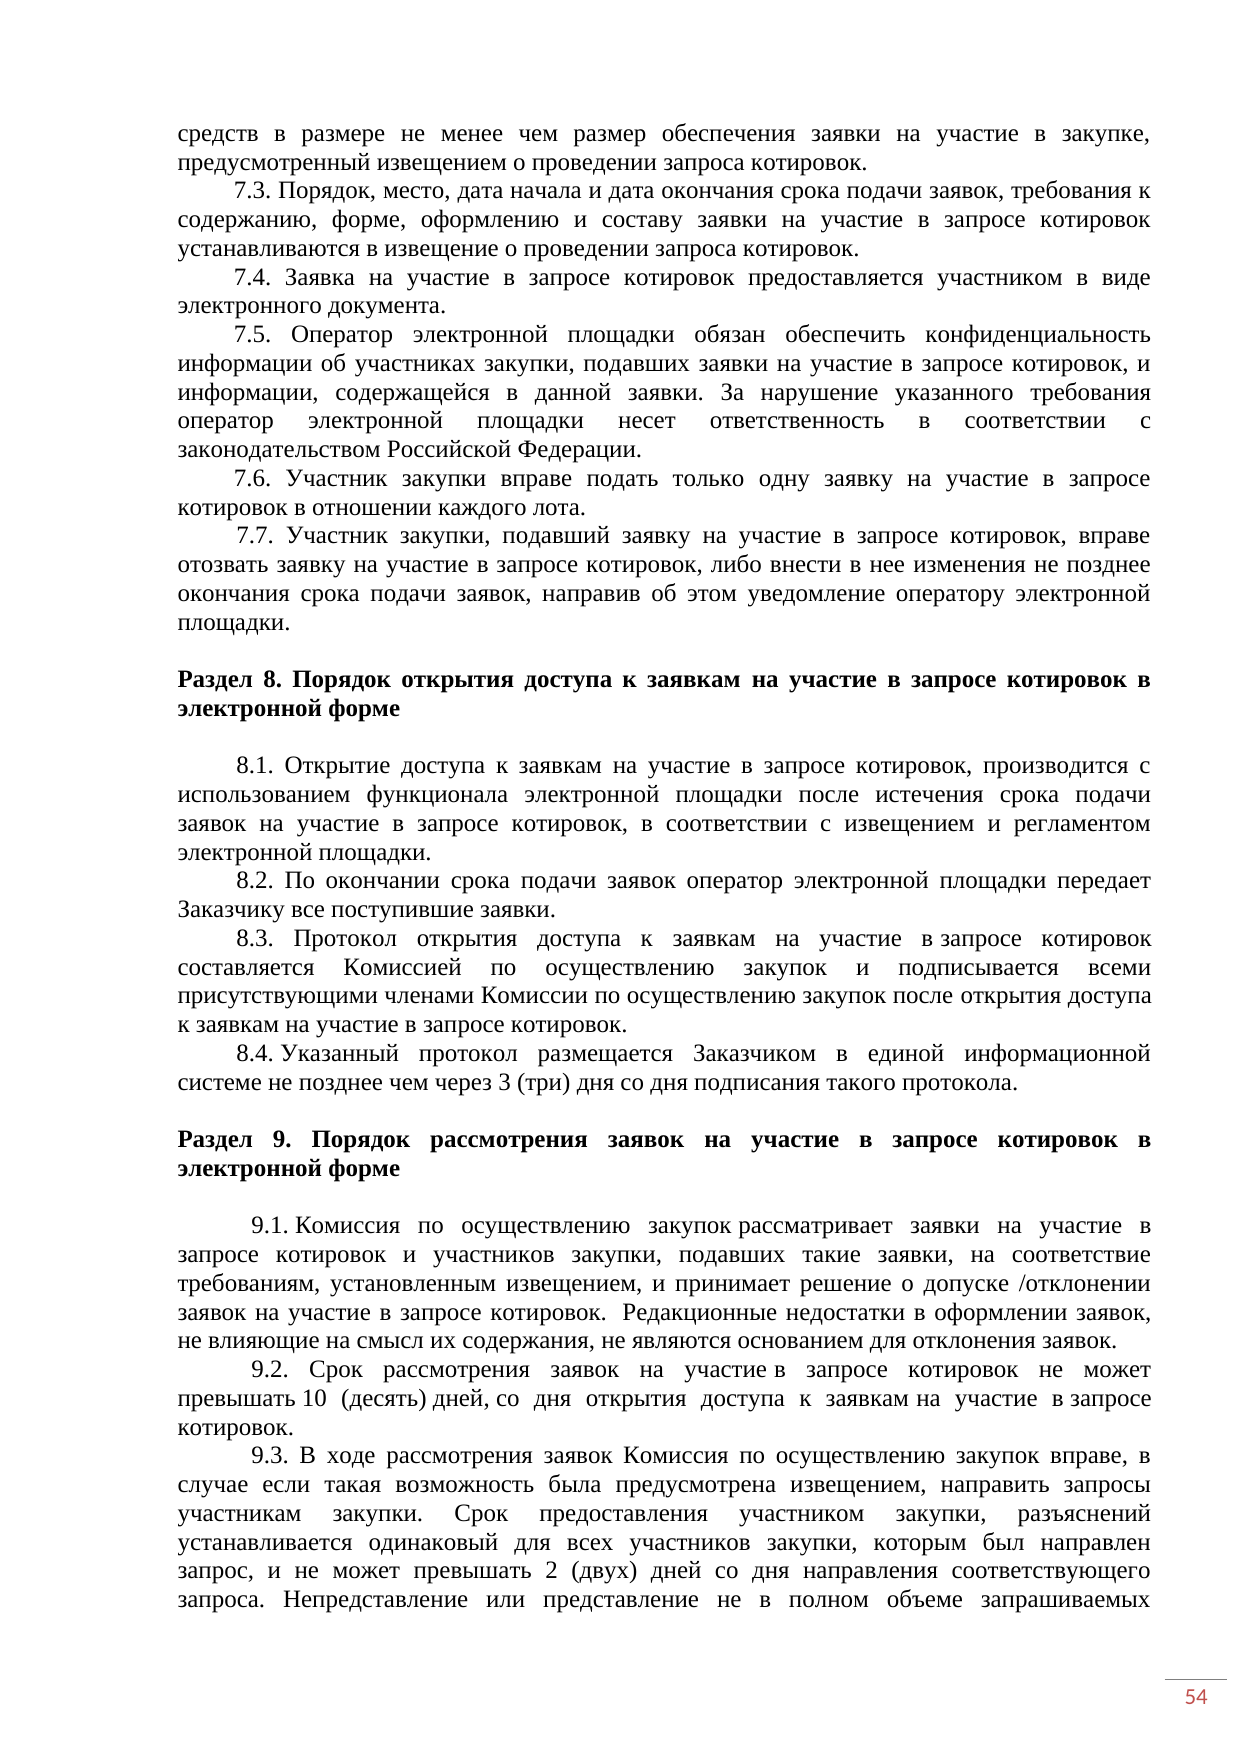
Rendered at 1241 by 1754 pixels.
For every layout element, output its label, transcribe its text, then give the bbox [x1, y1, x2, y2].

text 8.2. По окончании срока подачи заявок оператор электронной площадки передает Заказчику все поступившие заявки. [177, 866, 1152, 923]
subtitle Раздел 8. Порядок открытия доступа к заявкам на участие в запросе котировок в электронной форме [177, 664, 1152, 722]
text 7.3. Порядок, место, дата начала и дата окончания срока подачи заявок, требования к содержанию, форме, оформлению и составу заявки на участие в запросе котировок устанавливаются в извещение о проведении запроса котировок. [177, 176, 1152, 262]
text 8.1. Открытие доступа к заявкам на участие в запросе котировок, производится с использованием функционала электронной площадки после истечения срока подачи заявок на участие в запросе котировок, в соответствии с извещением и регламентом электронной площадки. [177, 751, 1152, 866]
text 7.7. Участник закупки, подавший заявку на участие в запросе котировок, вправе отозвать заявку на участие в запросе котировок, либо внести в нее изменения не позднее окончания срока подачи заявок, направив об этом уведомление оператору электронной площадки. [177, 521, 1152, 636]
text 7.6. Участник закупки вправе подать только одну заявку на участие в запросе котировок в отношении каждого лота. [177, 463, 1152, 521]
subtitle Раздел 9. Порядок рассмотрения заявок на участие в запросе котировок в электронной форме [177, 1124, 1152, 1182]
text 7.5. Оператор электронной площадки обязан обеспечить конфиденциальность информации об участниках закупки, подавших заявки на участие в запросе котировок, и информации, содержащейся в данной заявки. За нарушение указанного требования оператор электронной площадки несет ответственность в соответствии с законодательством Российской Федерации. [177, 319, 1152, 463]
text 9.2. Срок рассмотрения заявок на участие в запросе котировок не может превышать 10 (десять) дней, со дня открытия доступа к заявкам на участие в запросе котировок. [177, 1354, 1152, 1441]
text 9.1. Комиссия по осуществлению закупок рассматривает заявки на участие в запросе котировок и участников закупки, подавших такие заявки, на соответствие требованиям, установленным извещением, и принимает решение о допуске /отклонении заявок на участие в запросе котировок. Редакционные недостатки в оформлении заявок, не влияющие на смысл их содержания, не являются основанием для отклонения заявок. [177, 1211, 1152, 1354]
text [177, 118, 1152, 176]
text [177, 1441, 1152, 1613]
text 8.4. Указанный протокол размещается Заказчиком в единой информационной системе не позднее чем через 3 (три) дня со дня подписания такого протокола. [177, 1038, 1152, 1096]
text 7.4. Заявка на участие в запросе котировок предоставляется участником в виде электронного документа. [177, 262, 1152, 319]
text 8.3. Протокол открытия доступа к заявкам на участие в запросе котировок составляется Комиссией по осуществлению закупок и подписывается всеми присутствующими членами Комиссии по осуществлению закупок после открытия доступа к заявкам на участие в запросе котировок. [177, 923, 1152, 1038]
